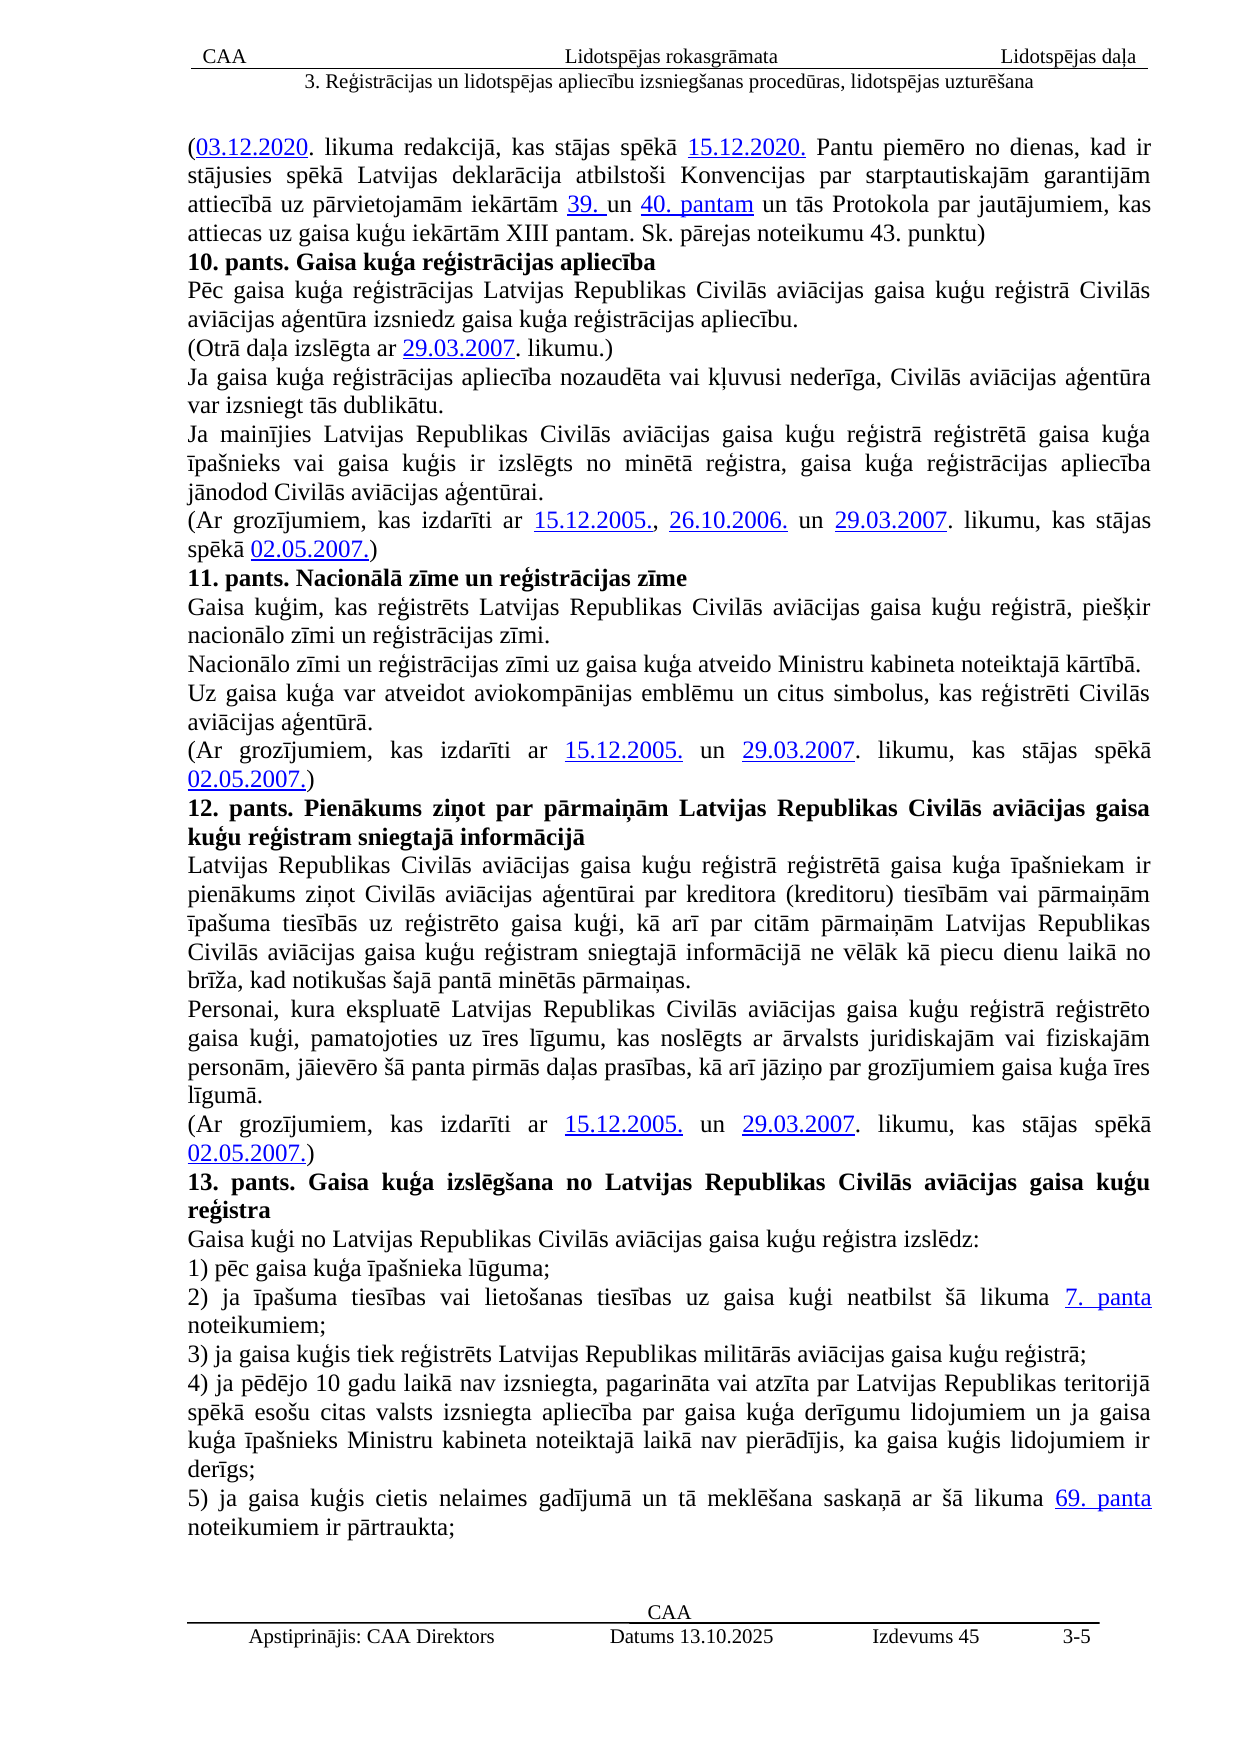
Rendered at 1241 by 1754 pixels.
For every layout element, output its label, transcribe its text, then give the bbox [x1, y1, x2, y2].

text 11. pants. Nacionālā zīme un reģistrācijas zīme [187, 563, 1152, 592]
text Ja gaisa kuģa reģistrācijas apliecība nozaudēta vai kļuvusi nederīga, Civilās aviācijas aģentūra var izsniegt tās dublikātu. [187, 362, 1152, 419]
text 2) ja īpašuma tiesības vai lietošanas tiesības uz gaisa kuģi neatbilst šā likuma 7. panta noteikumiem; [187, 1282, 1152, 1339]
text 12. pants. Pienākums ziņot par pārmaiņām Latvijas Republikas Civilās aviācijas gaisa kuģu reģistram sniegtajā informācijā [187, 793, 1152, 851]
text 4) ja pēdējo 10 gadu laikā nav izsniegta, pagarināta vai atzīta par Latvijas Republikas teritorijā spēkā esošu citas valsts izsniegta apliecība par gaisa kuģa derīgumu lidojumiem un ja gaisa kuģa īpašnieks Ministru kabineta noteiktajā laikā nav pierādījis, ka gaisa kuģis lidojumiem ir derīgs; [187, 1368, 1152, 1483]
text Uz gaisa kuģa var atveidot aviokompānijas emblēmu un citus simbolus, kas reģistrēti Civilās aviācijas aģentūrā. [187, 678, 1152, 736]
text Gaisa kuģim, kas reģistrēts Latvijas Republikas Civilās aviācijas gaisa kuģu reģistrā, piešķir nacionālo zīmi un reģistrācijas zīmi. [187, 592, 1152, 649]
text 13. pants. Gaisa kuģa izslēgšana no Latvijas Republikas Civilās aviācijas gaisa kuģu reģistra [187, 1167, 1152, 1224]
text Personai, kura ekspluatē Latvijas Republikas Civilās aviācijas gaisa kuģu reģistrā reģistrēto gaisa kuģi, pamatojoties uz īres līgumu, kas noslēgts ar ārvalsts juridiskajām vai fiziskajām personām, jāievēro šā panta pirmās daļas prasības, kā arī jāziņo par grozījumiem gaisa kuģa īres līgumā. [187, 994, 1152, 1109]
text Ja mainījies Latvijas Republikas Civilās aviācijas gaisa kuģu reģistrā reģistrētā gaisa kuģa īpašnieks vai gaisa kuģis ir izslēgts no minētā reģistra, gaisa kuģa reģistrācijas apliecība jānodod Civilās aviācijas aģentūrai. [187, 419, 1152, 506]
text 1) pēc gaisa kuģa īpašnieka lūguma; [187, 1253, 1152, 1282]
text (03.12.2020. likuma redakcijā, kas stājas spēkā 15.12.2020. Pantu piemēro no dienas, kad ir stājusies spēkā Latvijas deklarācija atbilstoši Konvencijas par starptautiskajām garantijām attiecībā uz pārvietojamām iekārtām 39. un 40. pantam un tās Protokola par jautājumiem, kas attiecas uz gaisa kuģu iekārtām XIII pantam. Sk. pārejas noteikumu 43. punktu) [187, 132, 1152, 247]
text 10. pants. Gaisa kuģa reģistrācijas apliecība [187, 247, 1152, 276]
text (Ar grozījumiem, kas izdarīti ar 15.12.2005., 26.10.2006. un 29.03.2007. likumu, kas stājas spēkā 02.05.2007.) [187, 506, 1152, 563]
text (Ar grozījumiem, kas izdarīti ar 15.12.2005. un 29.03.2007. likumu, kas stājas spēkā 02.05.2007.) [187, 1109, 1152, 1167]
text (Otrā daļa izslēgta ar 29.03.2007. likumu.) [187, 333, 1152, 362]
text 5) ja gaisa kuģis cietis nelaimes gadījumā un tā meklēšana saskaņā ar šā likuma 69. panta noteikumiem ir pārtraukta; [187, 1483, 1152, 1541]
text Pēc gaisa kuģa reģistrācijas Latvijas Republikas Civilās aviācijas gaisa kuģu reģistrā Civilās aviācijas aģentūra izsniedz gaisa kuģa reģistrācijas apliecību. [187, 276, 1152, 333]
text (Ar grozījumiem, kas izdarīti ar 15.12.2005. un 29.03.2007. likumu, kas stājas spēkā 02.05.2007.) [187, 736, 1152, 793]
text Gaisa kuģi no Latvijas Republikas Civilās aviācijas gaisa kuģu reģistra izslēdz: [187, 1224, 1152, 1253]
text Nacionālo zīmi un reģistrācijas zīmi uz gaisa kuģa atveido Ministru kabineta noteiktajā kārtībā. [187, 649, 1152, 678]
text Latvijas Republikas Civilās aviācijas gaisa kuģu reģistrā reģistrētā gaisa kuģa īpašniekam ir pienākums ziņot Civilās aviācijas aģentūrai par kreditora (kreditoru) tiesībām vai pārmaiņām īpašuma tiesībās uz reģistrēto gaisa kuģi, kā arī par citām pārmaiņām Latvijas Republikas Civilās aviācijas gaisa kuģu reģistram sniegtajā informācijā ne vēlāk kā piecu dienu laikā no brīža, kad notikušas šajā pantā minētās pārmaiņas. [187, 851, 1152, 994]
text 3) ja gaisa kuģis tiek reģistrēts Latvijas Republikas militārās aviācijas gaisa kuģu reģistrā; [187, 1339, 1152, 1368]
